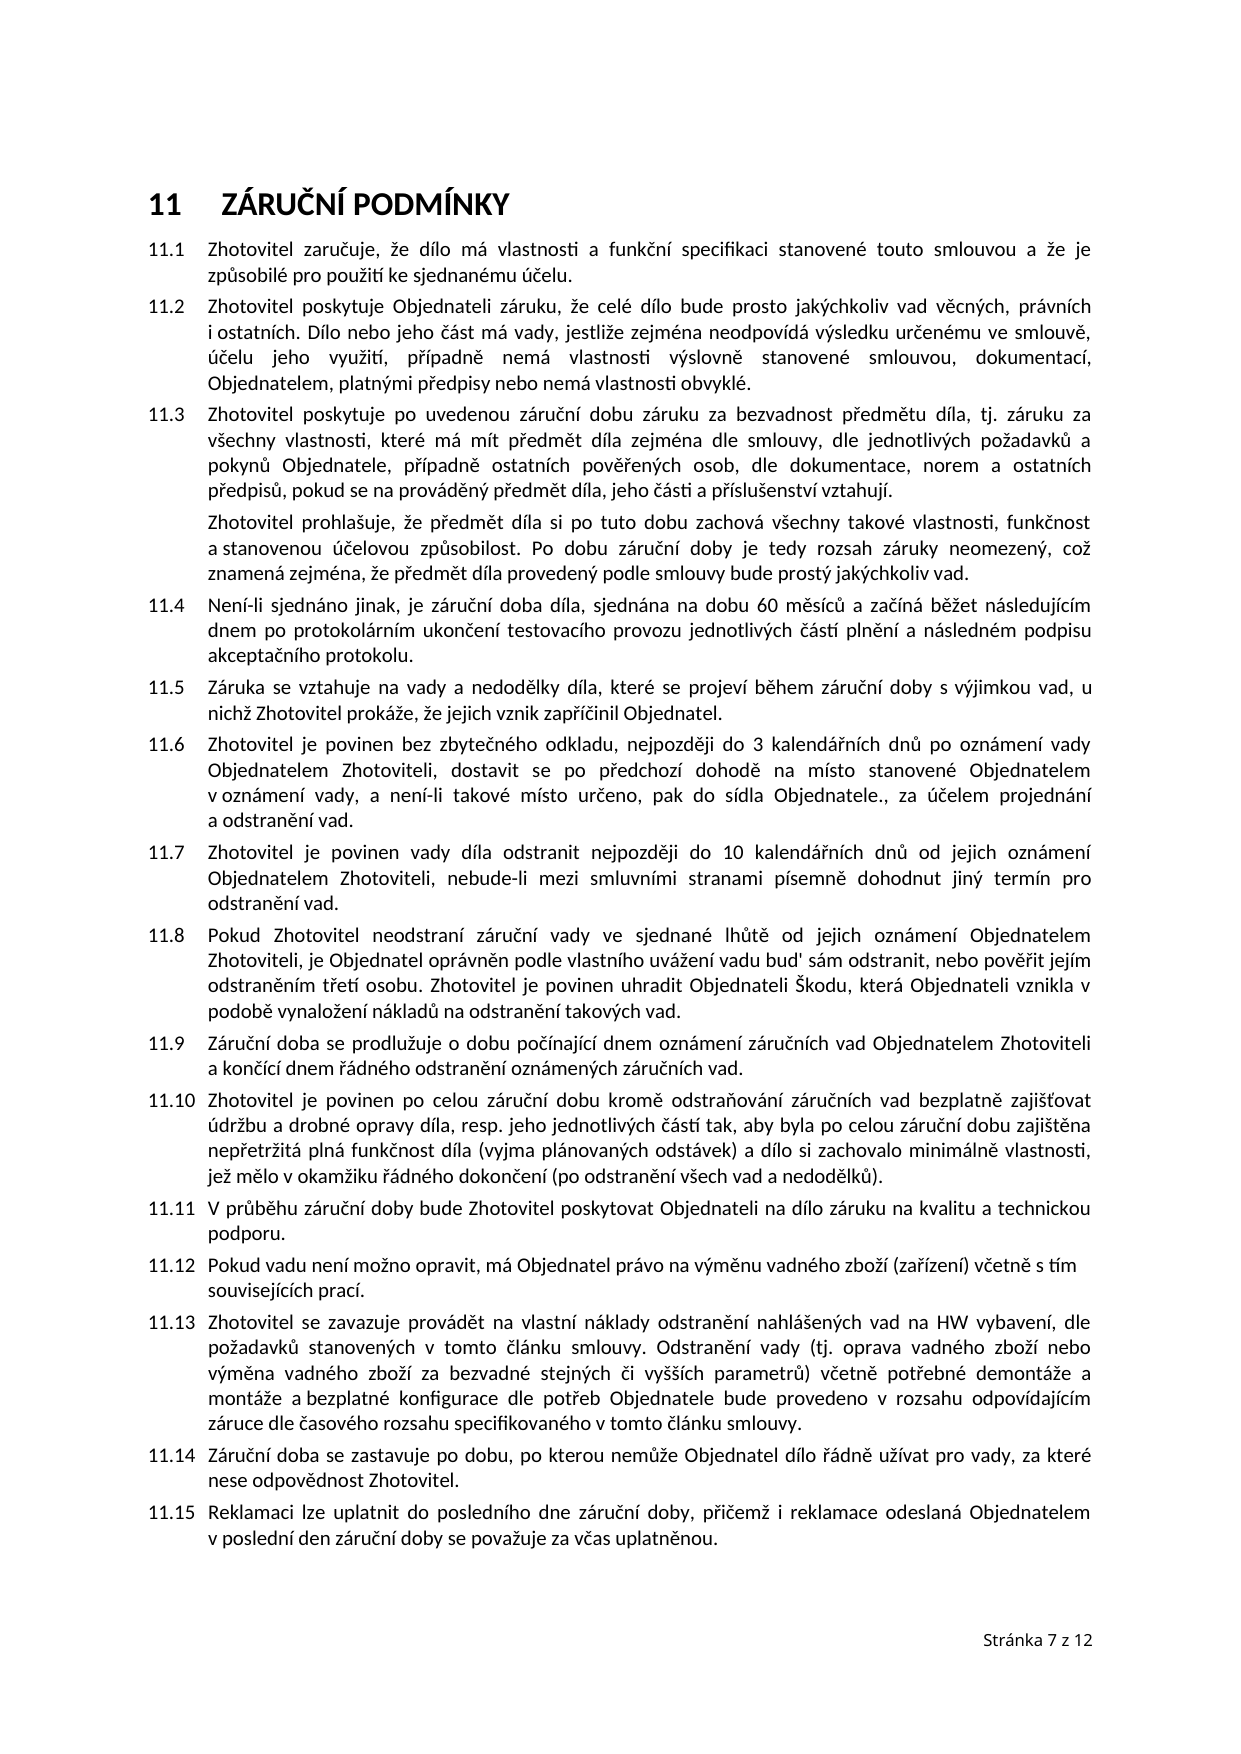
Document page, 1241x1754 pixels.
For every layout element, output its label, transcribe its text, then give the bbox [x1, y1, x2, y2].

subtitle Záruční doba se zastavuje po dobu, po kterou nemůže Objednatel dílo řádně užívat pro vady, za které nese odpovědnost Zhotovitel. [148, 1442, 1093, 1493]
subtitle Zhotovitel se zavazuje provádět na vlastní náklady odstranění nahlášených vad na HW vybavení, dle požadavků stanovených v tomto článku smlouvy. Odstranění vady (tj. oprava vadného zboží nebo výměna vadného zboží za bezvadné stejných či vyšších parametrů) včetně potřebné demontáže a montáže a bezplatné konfigurace dle potřeb Objednatele bude provedeno v rozsahu odpovídajícím záruce dle časového rozsahu specifikovaného v tomto článku smlouvy. [148, 1309, 1093, 1436]
subtitle Reklamaci lze uplatnit do posledního dne záruční doby, přičemž i reklamace odeslaná Objednatelem v poslední den záruční doby se považuje za včas uplatněnou. [148, 1499, 1093, 1550]
subtitle Zhotovitel poskytuje Objednateli záruku, že celé dílo bude prosto jakýchkoliv vad věcných, právních i ostatních. Dílo nebo jeho část má vady, jestliže zejména neodpovídá výsledku určenému ve smlouvě, účelu jeho využití, případně nemá vlastnosti výslovně stanovené smlouvou, dokumentací, Objednatelem, platnými předpisy nebo nemá vlastnosti obvyklé. [148, 293, 1093, 395]
subtitle Zhotovitel je povinen po celou záruční dobu kromě odstraňování záručních vad bezplatně zajišťovat údržbu a drobné opravy díla, resp. jeho jednotlivých částí tak, aby byla po celou záruční dobu zajištěna nepřetržitá plná funkčnost díla (vyjma plánovaných odstávek) a dílo si zachovalo minimálně vlastnosti, jež mělo v okamžiku řádného dokončení (po odstranění všech vad a nedodělků). [148, 1087, 1093, 1188]
subtitle Pokud vadu není možno opravit, má Objednatel právo na výměnu vadného zboží (zařízení) včetně s tím souvisejících prací. [148, 1252, 1093, 1303]
subtitle Zhotovitel poskytuje po uvedenou záruční dobu záruku za bezvadnost předmětu díla, tj. záruku za všechny vlastnosti, které má mít předmět díla zejména dle smlouvy, dle jednotlivých požadavků a pokynů Objednatele, případně ostatních pověřených osob, dle dokumentace, norem a ostatních předpisů, pokud se na prováděný předmět díla, jeho části a příslušenství vztahují. [148, 401, 1093, 503]
subtitle Zhotovitel zaručuje, že dílo má vlastnosti a funkční specifikaci stanovené touto smlouvou a že je způsobilé pro použití ke sjednanému účelu. [148, 236, 1093, 287]
subtitle Záruční doba se prodlužuje o dobu počínající dnem oznámení záručních vad Objednatelem Zhotoviteli a končící dnem řádného odstranění oznámených záručních vad. [148, 1030, 1093, 1081]
subtitle Záruka se vztahuje na vady a nedodělky díla, které se projeví během záruční doby s výjimkou vad, u nichž Zhotovitel prokáže, že jejich vznik zapříčinil Objednatel. [148, 674, 1093, 725]
subtitle Záruční podmínky [148, 183, 1093, 224]
subtitle Zhotovitel je povinen vady díla odstranit nejpozději do 10 kalendářních dnů od jejich oznámení Objednatelem Zhotoviteli, nebude-li mezi smluvními stranami písemně dohodnut jiný termín pro odstranění vad. [148, 839, 1093, 916]
subtitle V průběhu záruční doby bude Zhotovitel poskytovat Objednateli na dílo záruku na kvalitu a technickou podporu. [148, 1195, 1093, 1246]
subtitle Zhotovitel prohlašuje, že předmět díla si po tuto dobu zachová všechny takové vlastnosti, funkčnost a stanovenou účelovou způsobilost. Po dobu záruční doby je tedy rozsah záruky neomezený, což znamená zejména, že předmět díla provedený podle smlouvy bude prostý jakýchkoliv vad. [208, 509, 1093, 586]
subtitle Zhotovitel je povinen bez zbytečného odkladu, nejpozději do 3 kalendářních dnů po oznámení vady Objednatelem Zhotoviteli, dostavit se po předchozí dohodě na místo stanovené Objednatelem v oznámení vady, a není-li takové místo určeno, pak do sídla Objednatele., za účelem projednání a odstranění vad. [148, 731, 1093, 833]
subtitle Není-li sjednáno jinak, je záruční doba díla, sjednána na dobu 60 měsíců a začíná běžet následujícím dnem po protokolárním ukončení testovacího provozu jednotlivých částí plnění a následném podpisu akceptačního protokolu. [148, 592, 1093, 668]
subtitle Pokud Zhotovitel neodstraní záruční vady ve sjednané lhůtě od jejich oznámení Objednatelem Zhotoviteli, je Objednatel oprávněn podle vlastního uvážení vadu bud' sám odstranit, nebo pověřit jejím odstraněním třetí osobu. Zhotovitel je povinen uhradit Objednateli Škodu, která Objednateli vznikla v podobě vynaložení nákladů na odstranění takových vad. [148, 922, 1093, 1023]
